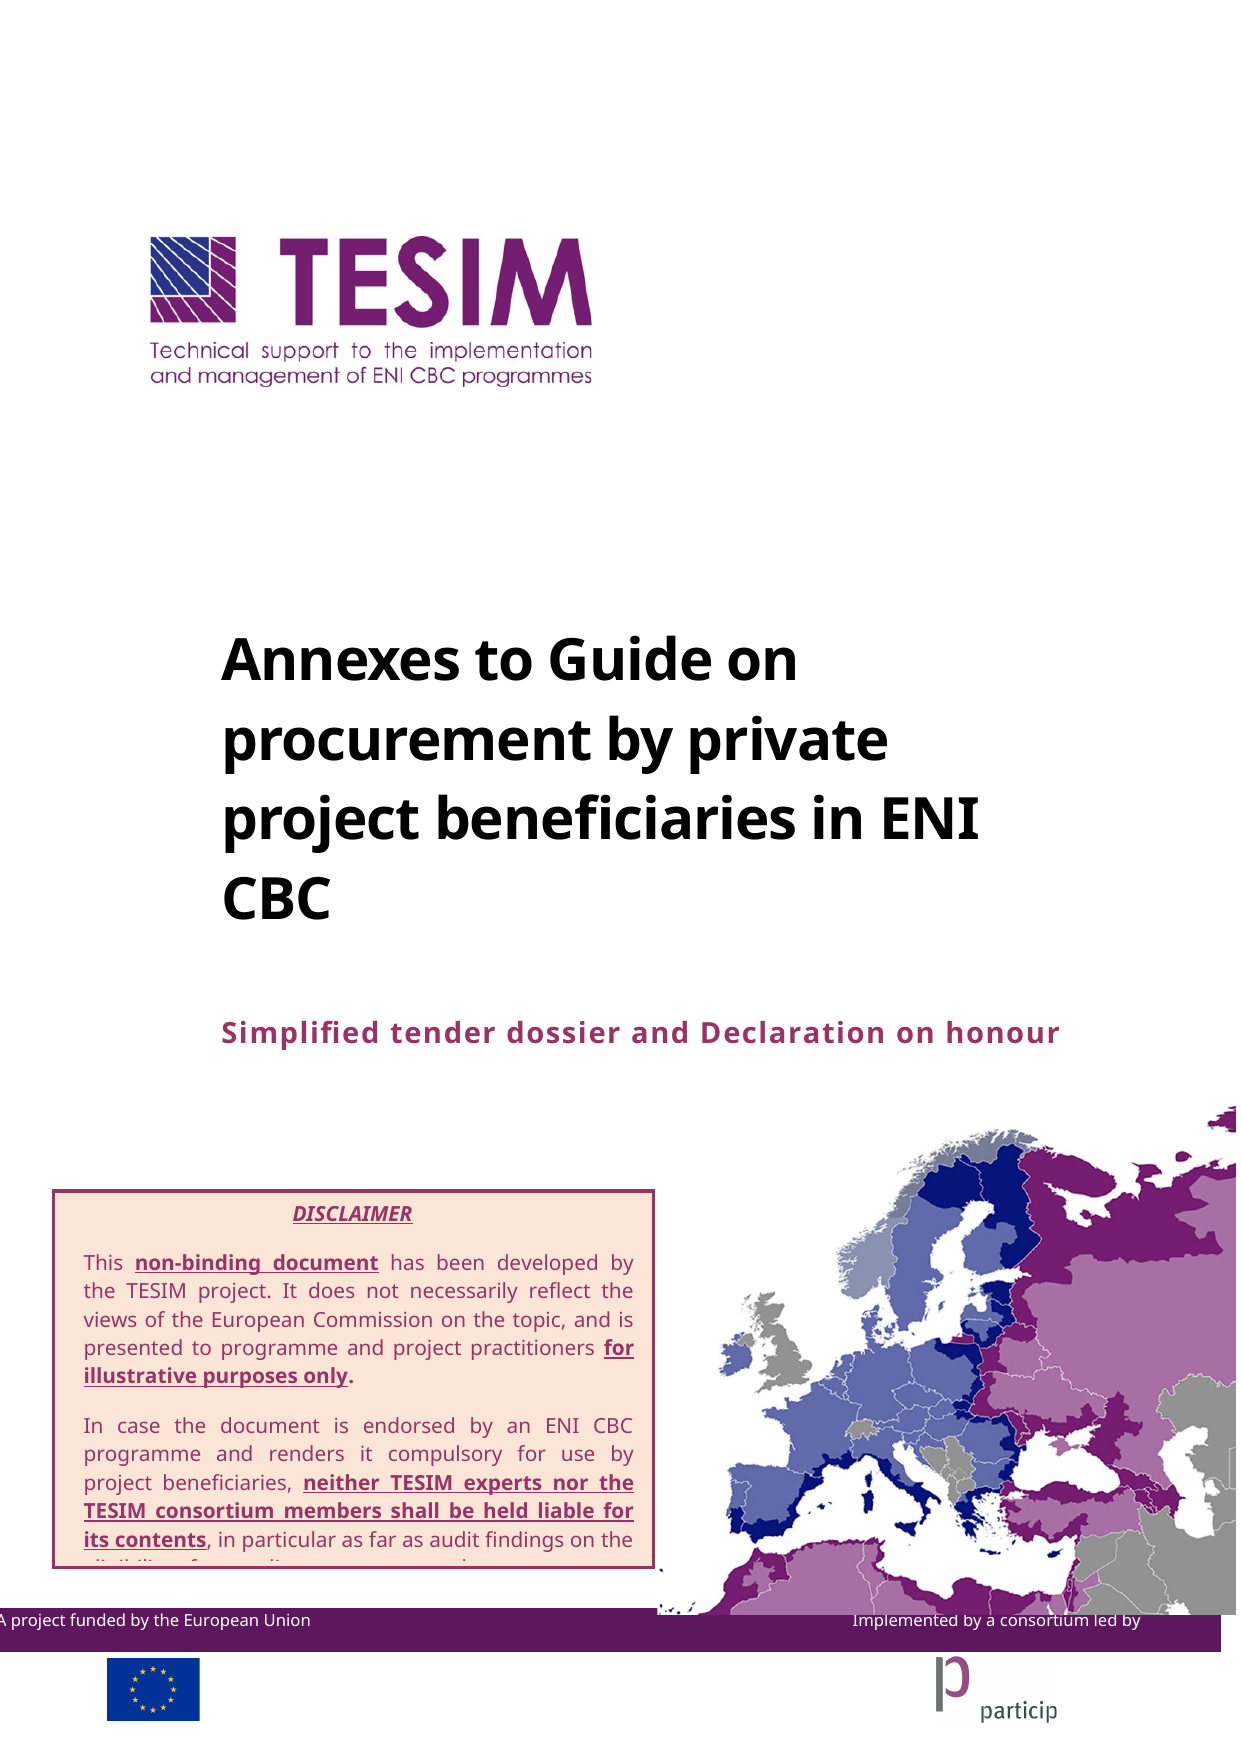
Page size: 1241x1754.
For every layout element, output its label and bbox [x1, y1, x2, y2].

picture [107, 1658, 200, 1721]
picture [657, 1083, 1236, 1615]
picture [150, 236, 592, 387]
picture [936, 1656, 1057, 1723]
